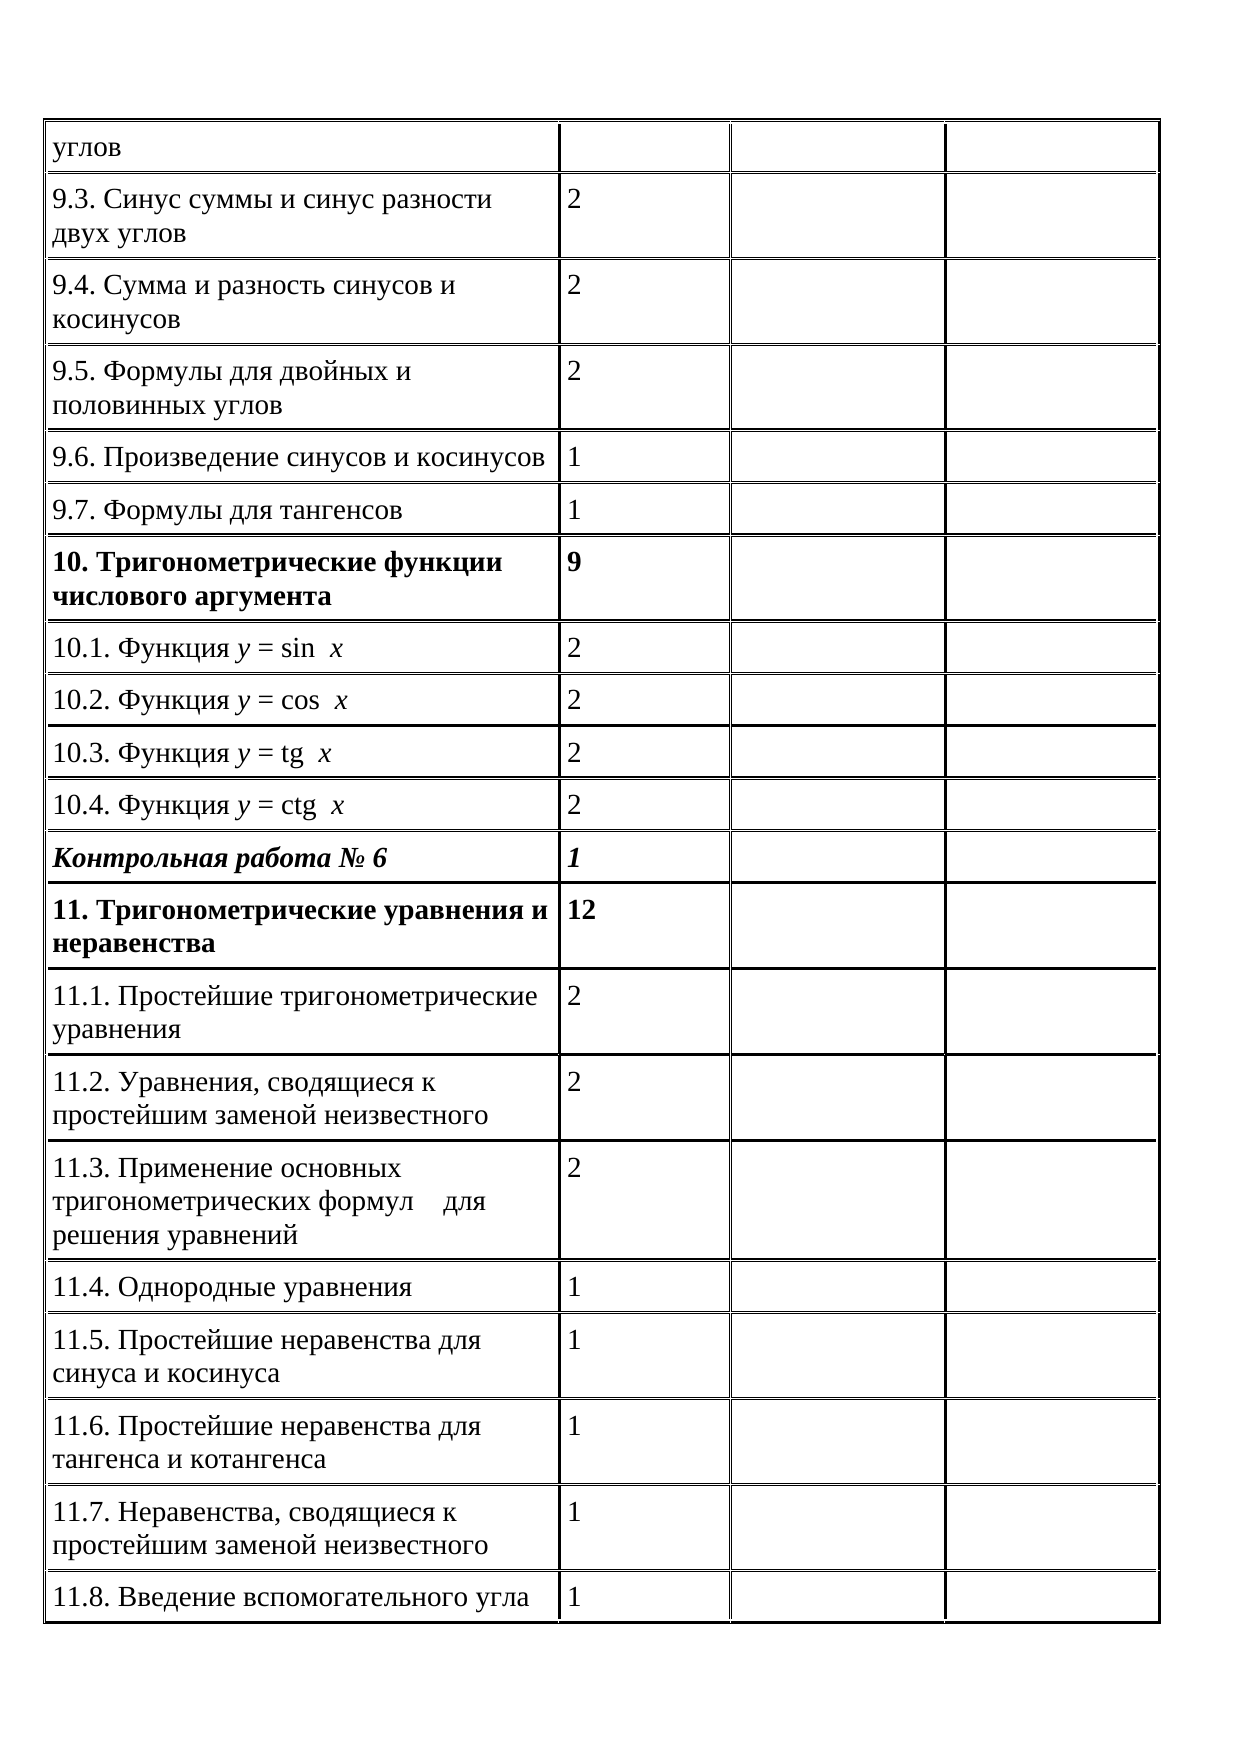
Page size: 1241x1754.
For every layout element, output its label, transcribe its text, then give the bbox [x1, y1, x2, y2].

table_cell 12 [561, 884, 729, 967]
table_cell [945, 829, 1159, 881]
table_cell [732, 780, 944, 829]
table_cell [731, 1572, 945, 1621]
table_cell [732, 432, 944, 481]
table_cell 2 [561, 1142, 729, 1258]
table_cell [732, 1400, 944, 1483]
table_cell [732, 1142, 944, 1258]
table_cell [732, 623, 944, 671]
table_cell [732, 1262, 944, 1311]
table_cell [732, 970, 944, 1053]
table_cell 1 [561, 1486, 729, 1568]
table_cell [947, 428, 1159, 481]
table_cell 2 [561, 675, 729, 724]
table_cell 9.5. Формулы для двойных и половинных углов [46, 343, 558, 428]
table_cell [945, 171, 1159, 256]
table_cell 11. Тригонометрические уравнения и неравенства [46, 881, 558, 967]
table_cell [945, 1397, 1159, 1483]
table_cell 1 [561, 1262, 729, 1311]
table_cell 10. Тригонометрические функции числового аргумента [46, 533, 558, 619]
table_cell 1 [561, 1314, 729, 1397]
table_cell 9.6. Произведение синусов и косинусов [46, 428, 558, 481]
table_cell [732, 832, 944, 881]
table_cell [945, 1311, 1159, 1397]
table_cell 11.3. Применение основных тригонометрических формул для решения уравнений [46, 1139, 558, 1258]
table_cell 2 [561, 970, 729, 1053]
table_cell [947, 343, 1159, 428]
table_cell [947, 724, 1158, 776]
table_cell 1 [561, 832, 729, 881]
table_cell [945, 1569, 1159, 1621]
table_cell [947, 881, 1158, 967]
table_cell [947, 967, 1158, 1053]
table_cell 11.8. Введение вспомогательного угла [46, 1569, 559, 1621]
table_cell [46, 120, 559, 171]
table_cell [732, 884, 944, 967]
table_cell [732, 1314, 944, 1397]
table_cell 1 [559, 122, 731, 171]
table_cell [731, 120, 945, 171]
table_cell 10.3. Функция y = tg x [46, 724, 558, 776]
table_cell [947, 1258, 1159, 1311]
table_cell 9.7. Формулы для тангенсов [44, 481, 559, 533]
table_cell 2 [561, 260, 729, 342]
table_cell 1 [561, 432, 729, 481]
table_cell 11.4. Однородные уравнения [46, 1258, 558, 1311]
table_cell 9.4. Сумма и разность синусов и косинусов [46, 256, 558, 342]
table_cell Контрольная работа № 6 [44, 829, 559, 881]
table_cell 11.1. Простейшие тригонометрические уравнения [46, 967, 558, 1053]
table_cell [947, 776, 1159, 829]
table_cell [732, 174, 944, 256]
table_cell 11.5. Простейшие неравенства для синуса и косинуса [44, 1311, 559, 1397]
table_cell [732, 537, 944, 619]
table_cell [732, 727, 944, 776]
table_cell 2 [561, 174, 729, 256]
table_cell 2 [561, 346, 729, 428]
table_cell [732, 260, 944, 342]
table_cell 10.2. Функция y = cos x [46, 671, 558, 724]
table_cell 1 [561, 1400, 729, 1483]
table_cell [732, 484, 944, 533]
table_cell 2 [561, 623, 729, 671]
table_cell 1 [559, 1572, 731, 1621]
table_cell 1 [561, 484, 729, 533]
table_cell 2 [561, 1056, 729, 1139]
table_cell [947, 671, 1159, 724]
table_cell [732, 346, 944, 428]
table_cell [732, 675, 944, 724]
table_cell [945, 122, 1158, 171]
table_cell 11.2. Уравнения, сводящиеся к простейшим заменой неизвестного [44, 1053, 558, 1139]
table_cell 2 [561, 780, 729, 829]
table_cell 9 [561, 537, 729, 619]
table_cell 10.4. Функция y = ctg x [46, 776, 558, 829]
table_cell [947, 619, 1159, 671]
table_cell [945, 1483, 1159, 1568]
table_cell [947, 1053, 1159, 1139]
table_cell 11.6. Простейшие неравенства для тангенса и котангенса [44, 1397, 559, 1483]
table_cell 9.3. Синус суммы и синус разности двух углов [44, 171, 559, 256]
table_cell [947, 533, 1159, 619]
table_cell 10.1. Функция y = sin x [46, 619, 558, 671]
table_cell [947, 1139, 1158, 1258]
table_cell [945, 481, 1159, 533]
table_cell [732, 1486, 944, 1568]
table_cell [732, 1056, 944, 1139]
table_cell 2 [561, 727, 729, 776]
table_cell [947, 256, 1159, 342]
table_cell 11.7. Неравенства, сводящиеся к простейшим заменой неизвестного [44, 1483, 559, 1568]
